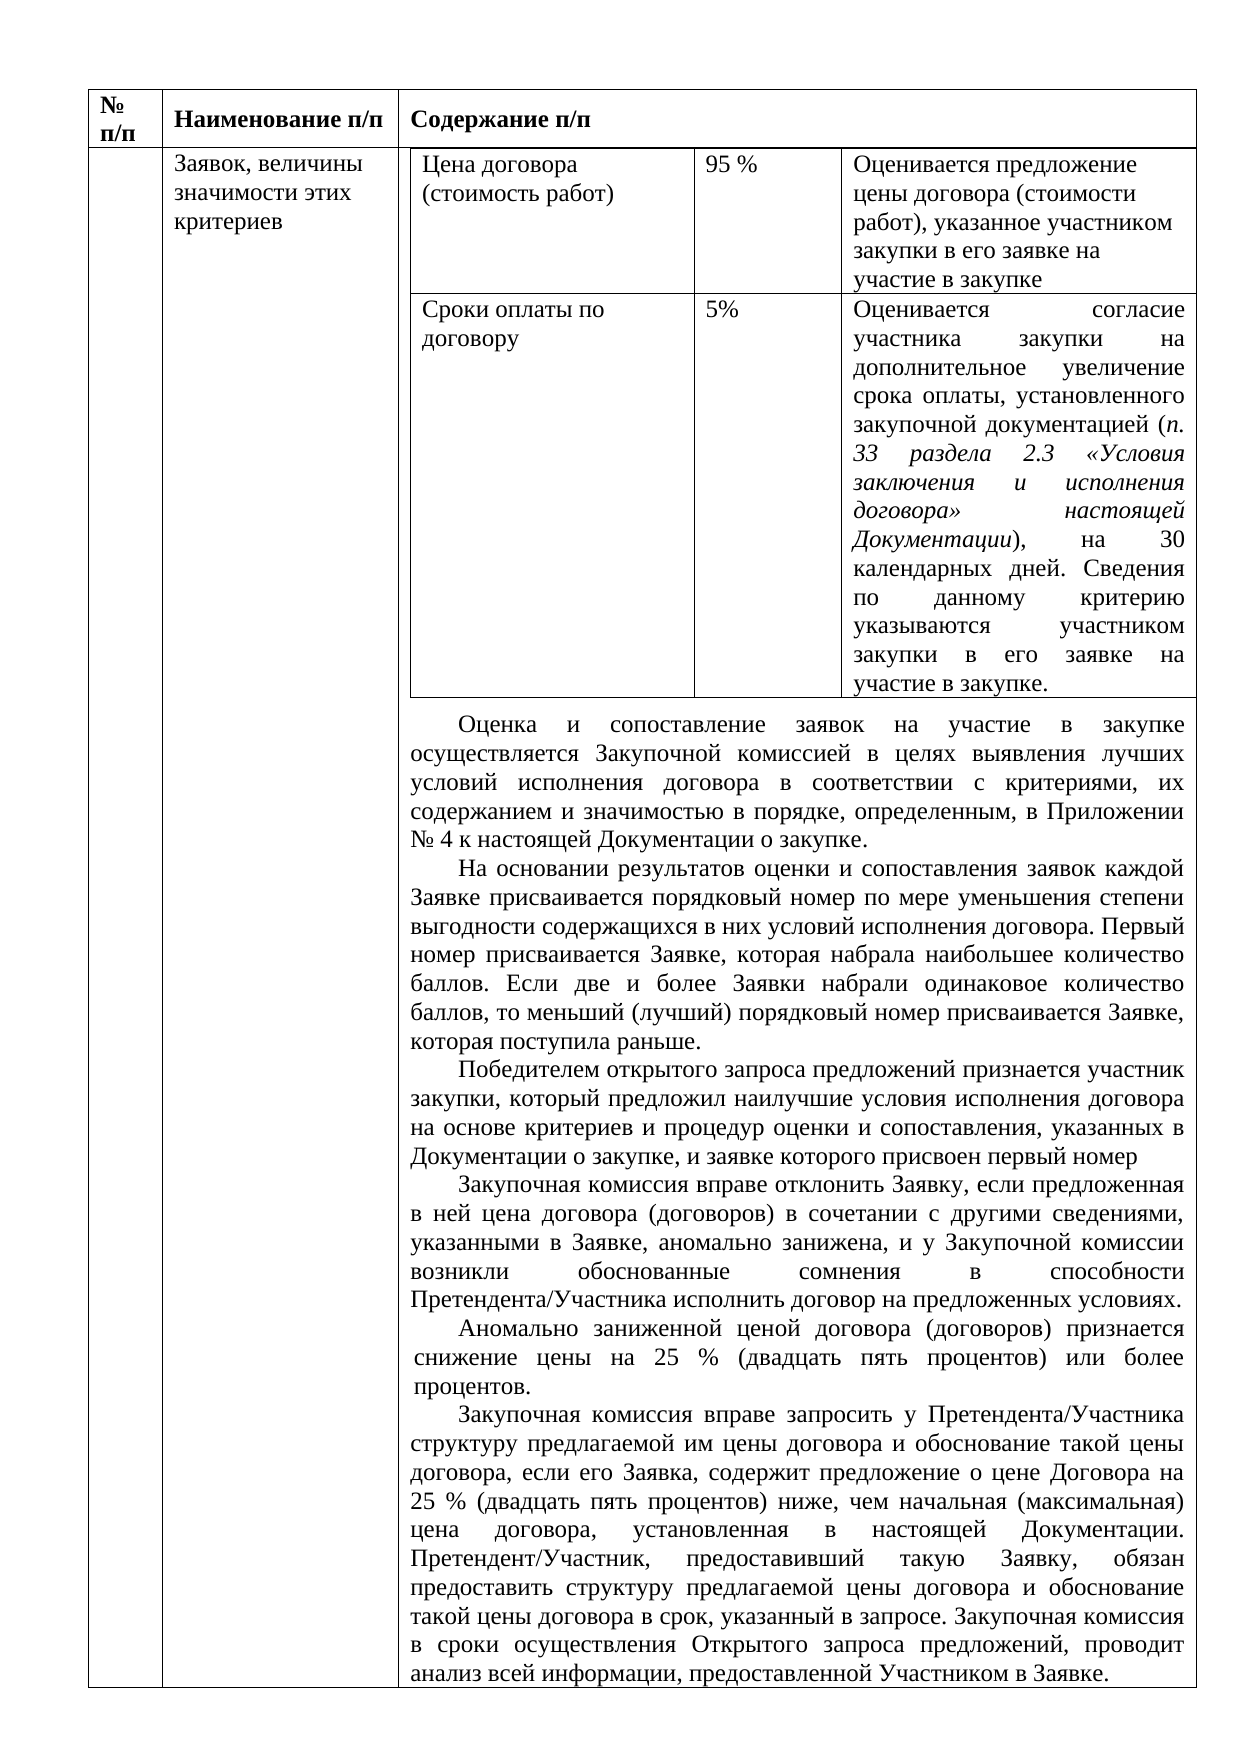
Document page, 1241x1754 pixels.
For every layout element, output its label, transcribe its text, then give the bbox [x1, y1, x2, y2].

table_header Наименование п/п [163, 90, 398, 147]
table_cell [399, 148, 1196, 1687]
table_header Содержание п/п [399, 90, 1196, 147]
table_cell [89, 148, 162, 1687]
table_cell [163, 148, 398, 1687]
table_header № п/п [89, 90, 162, 147]
